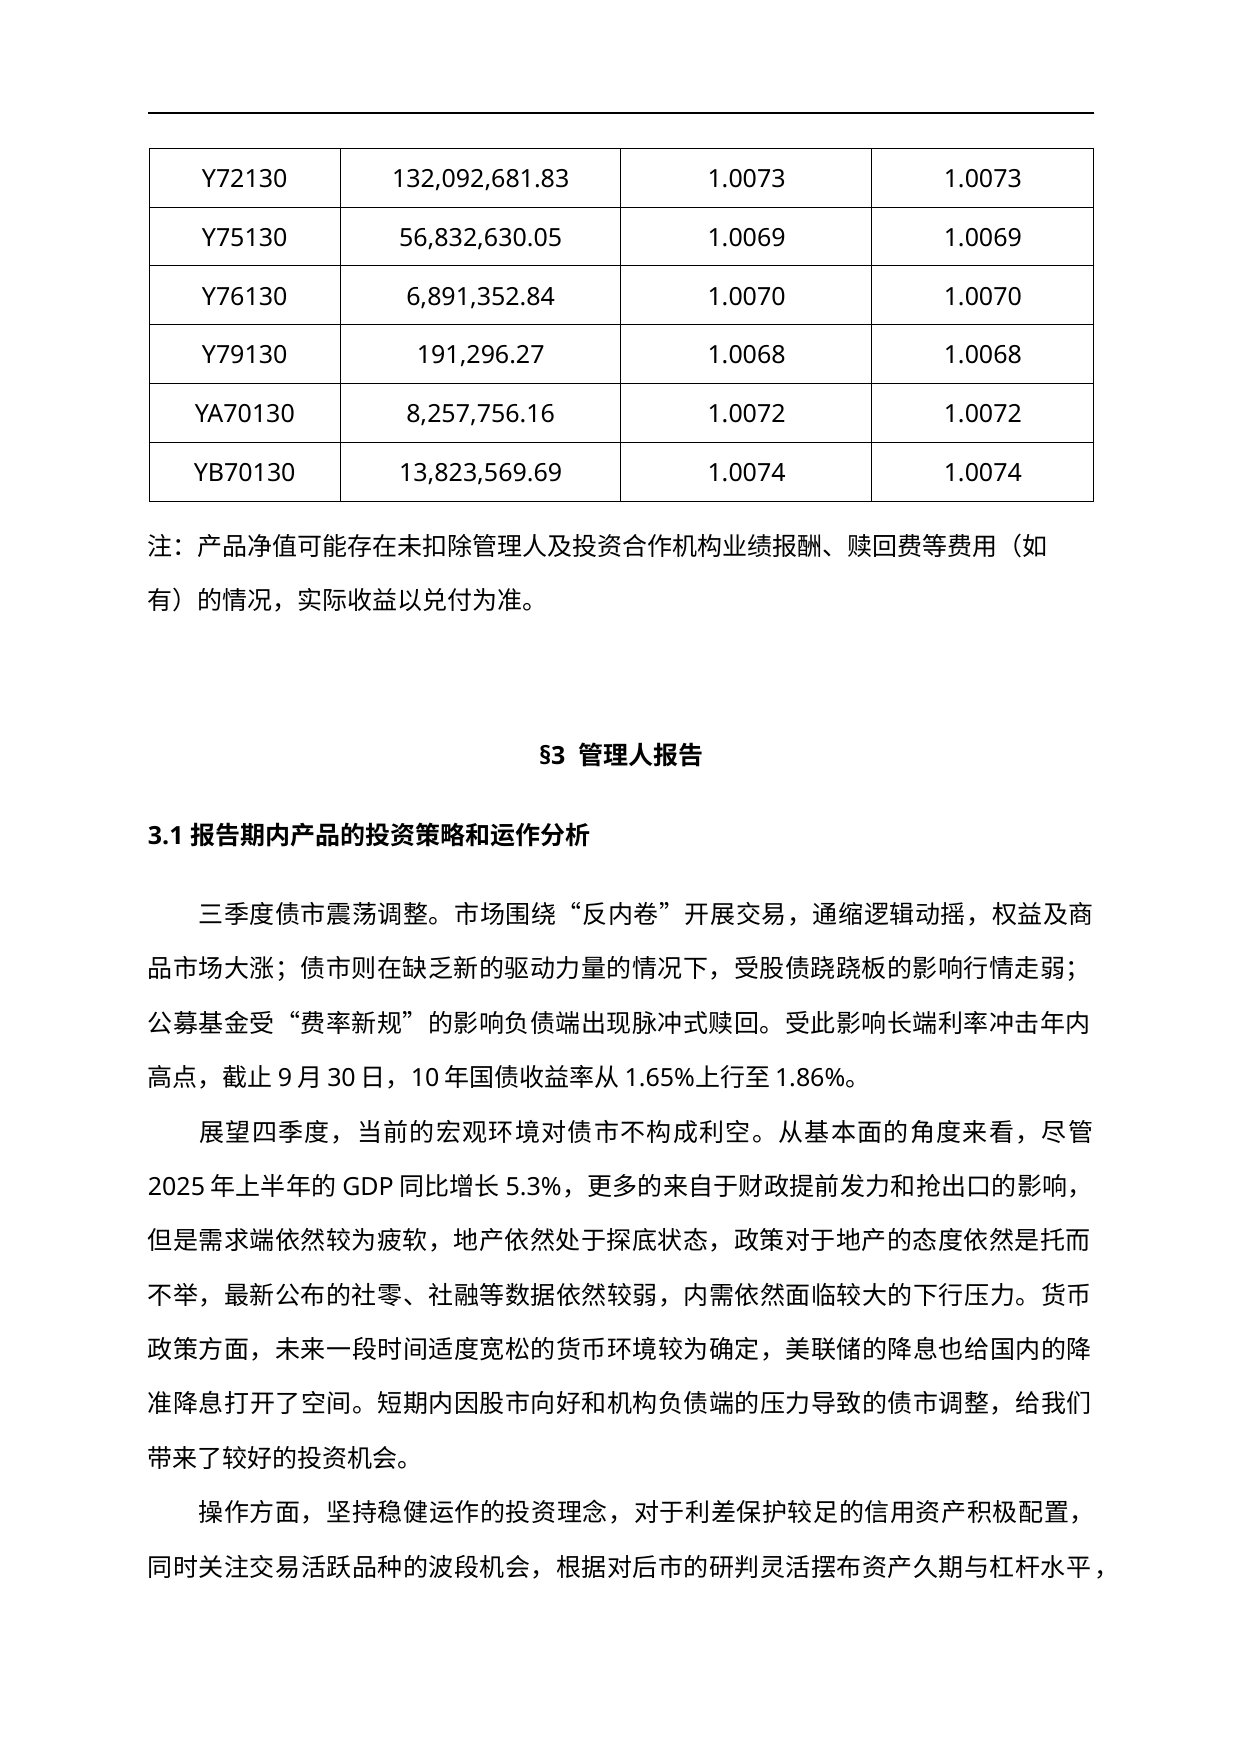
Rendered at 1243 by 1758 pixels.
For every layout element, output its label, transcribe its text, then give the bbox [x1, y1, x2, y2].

text 3.1 报告期内产品的投资策略和运作分析 [148, 815, 1094, 851]
table_cell 1.0069 [621, 208, 871, 265]
table_cell YA70130 [150, 384, 340, 442]
table_cell 132,092,681.83 [341, 149, 620, 207]
table_cell Y75130 [150, 208, 340, 265]
table_cell 1.0074 [621, 443, 871, 501]
table_cell 13,823,569.69 [341, 443, 620, 501]
text §3 管理人报告 [148, 736, 1094, 772]
table_cell 191,296.27 [341, 325, 620, 383]
table_cell 1.0072 [872, 384, 1093, 442]
table_cell 6,891,352.84 [341, 266, 620, 324]
table_cell 1.0070 [621, 266, 871, 324]
table_cell YB70130 [150, 443, 340, 501]
table_cell 1.0069 [872, 208, 1093, 265]
table_cell 1.0072 [621, 384, 871, 442]
table_cell 1.0068 [872, 325, 1093, 383]
table_cell Y76130 [150, 266, 340, 324]
table_cell Y79130 [150, 325, 340, 383]
table_cell 8,257,756.16 [341, 384, 620, 442]
table_cell 1.0070 [872, 266, 1093, 324]
table_cell 1.0068 [621, 325, 871, 383]
table_cell 1.0073 [621, 149, 871, 207]
table_cell 56,832,630.05 [341, 208, 620, 265]
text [148, 894, 1094, 1583]
table_cell 1.0073 [872, 149, 1093, 207]
text 注：产品净值可能存在未扣除管理人及投资合作机构业绩报酬、赎回费等费用（如有）的情况，实际收益以兑付为准。 [148, 526, 1094, 617]
table_cell 1.0074 [872, 443, 1093, 501]
table_cell Y72130 [150, 149, 340, 207]
